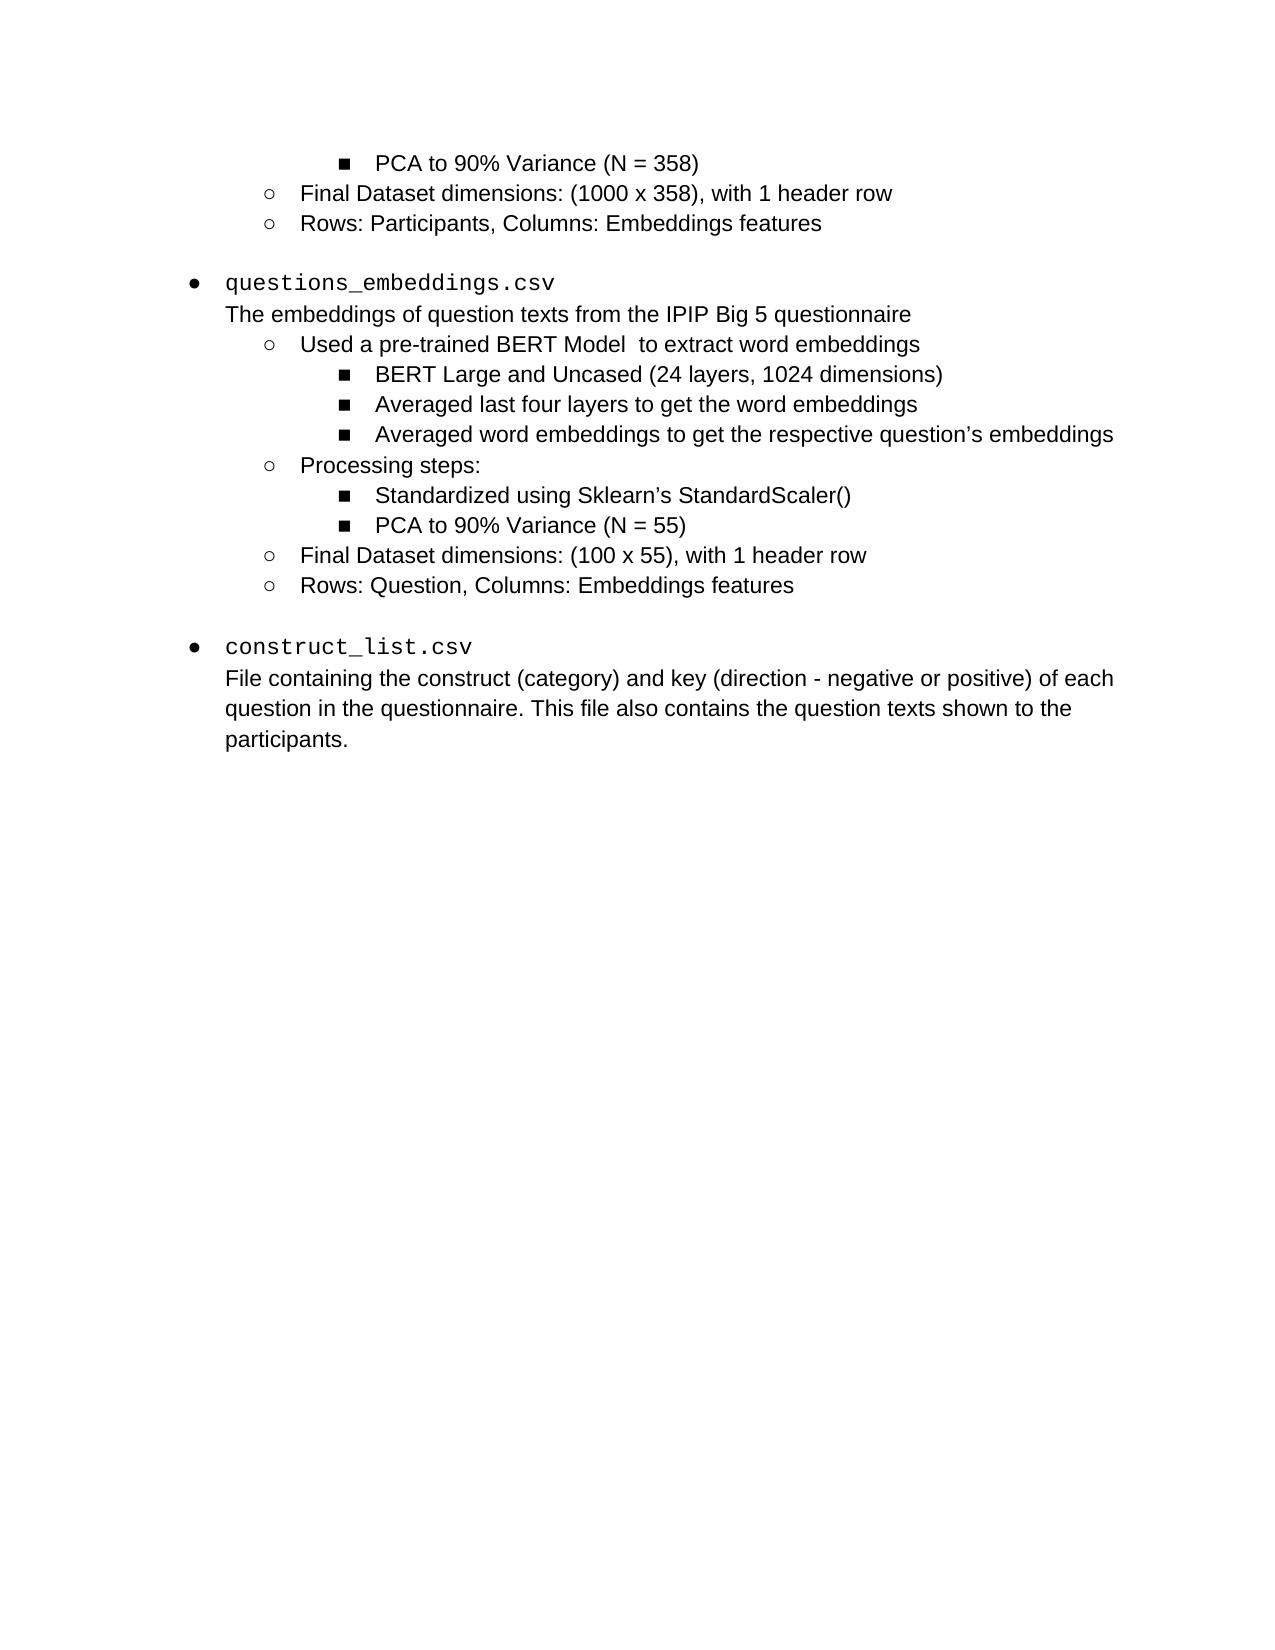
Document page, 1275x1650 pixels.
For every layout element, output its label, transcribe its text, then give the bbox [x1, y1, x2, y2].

list construct_list.csv File containing the construct (category) and key (direction - negative or positive) of each question in the questionnaire. This file also contains the question texts shown to the participants. [187, 633, 1125, 752]
list Standardized using Sklearn’s StandardScaler() [337, 482, 1125, 508]
list Processing steps: [262, 452, 1125, 478]
list Averaged last four layers to get the word embeddings [337, 391, 1125, 418]
list Rows: Question, Columns: Embeddings features [262, 572, 1125, 599]
list Rows: Participants, Columns: Embeddings features [262, 210, 1125, 237]
list Averaged word embeddings to get the respective question’s embeddings [337, 421, 1125, 448]
list BERT Large and Uncased (24 layers, 1024 dimensions) [337, 361, 1125, 387]
list Final Dataset dimensions: (100 x 55), with 1 header row [262, 542, 1125, 569]
list questions_embeddings.csv The embeddings of question texts from the IPIP Big 5 questionnaire [187, 271, 1125, 327]
list Final Dataset dimensions: (1000 x 358), with 1 header row [262, 180, 1125, 207]
list Used a pre-trained BERT Model to extract word embeddings [262, 331, 1125, 357]
list PCA to 90% Variance (N = 55) [337, 512, 1125, 538]
list PCA to 90% Variance (N = 358) [337, 150, 1125, 176]
